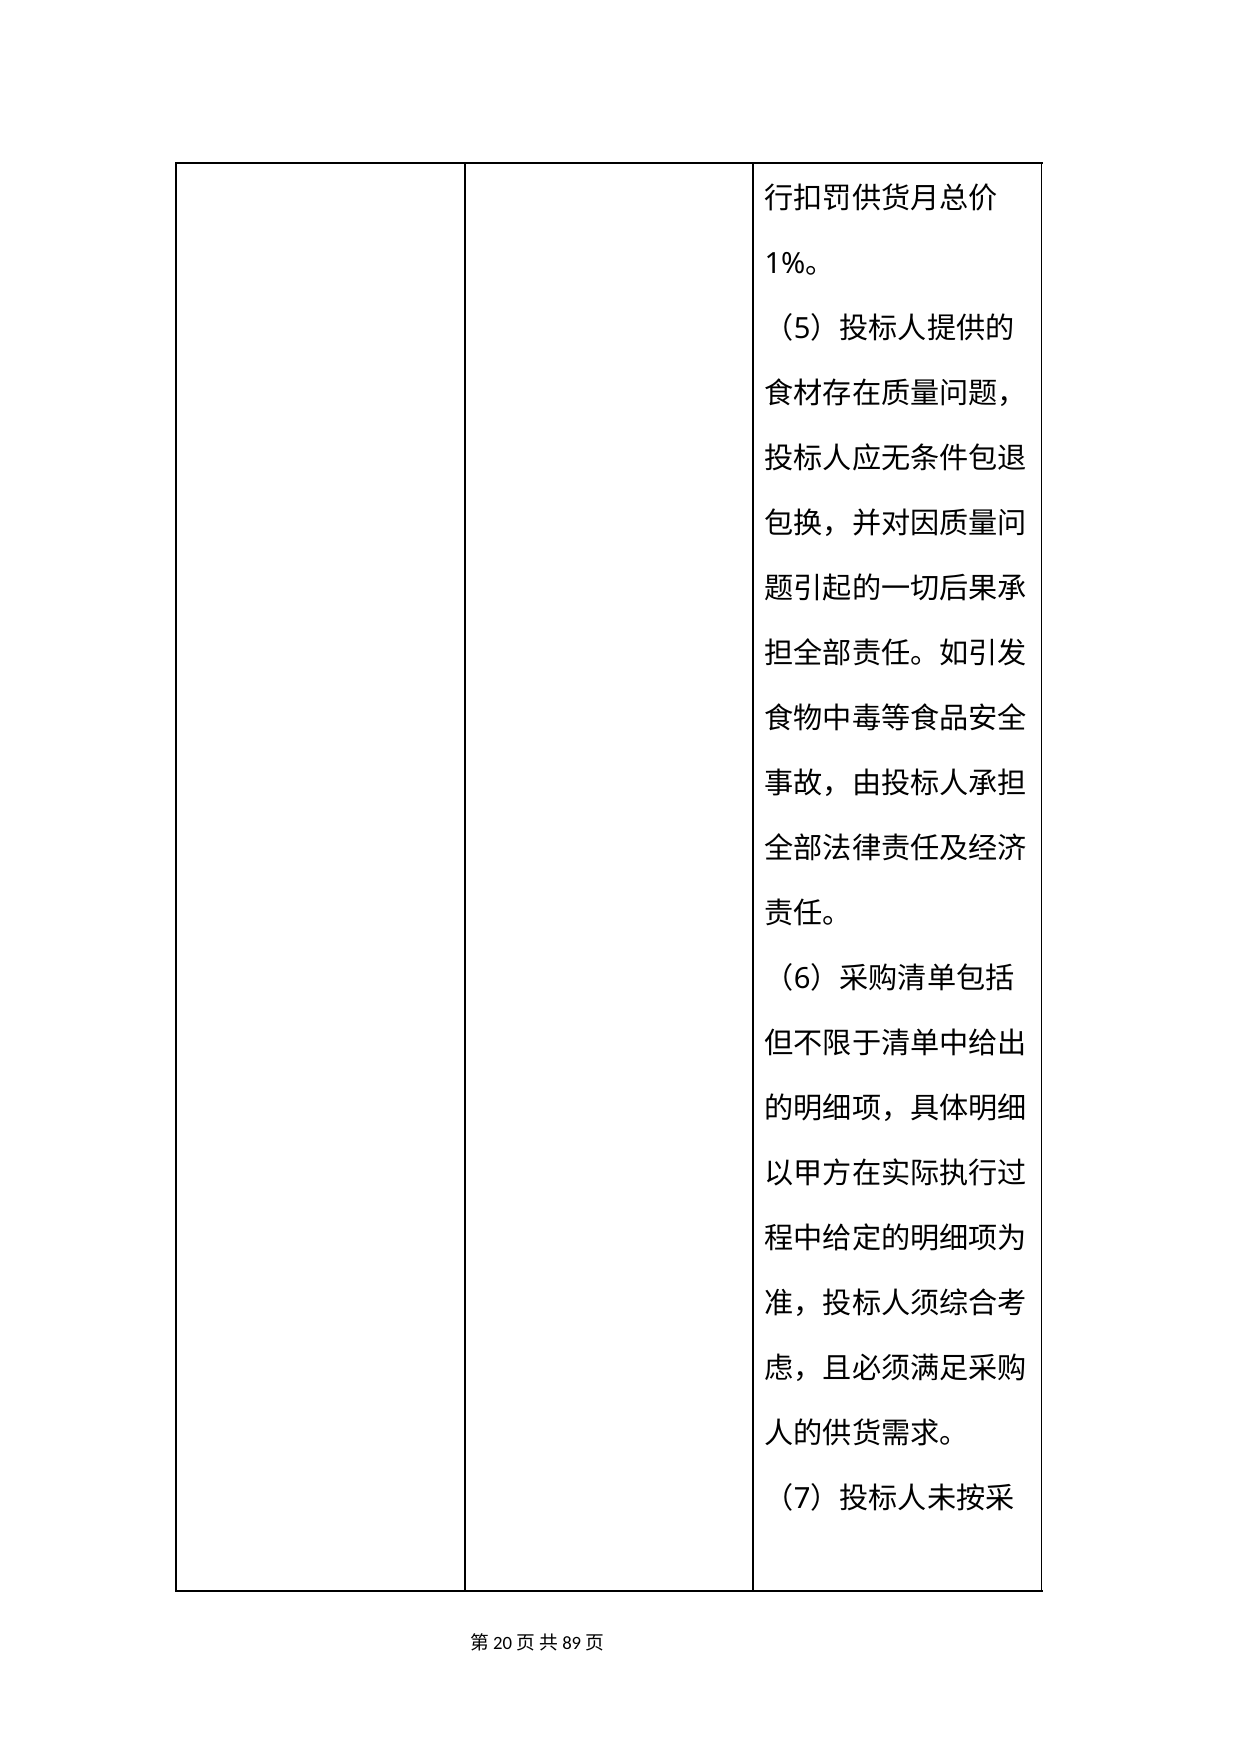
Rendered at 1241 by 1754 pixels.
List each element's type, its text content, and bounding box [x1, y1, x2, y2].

table_cell 1 [177, 164, 464, 1590]
table_cell ★ [466, 164, 752, 1590]
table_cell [754, 164, 1041, 1590]
